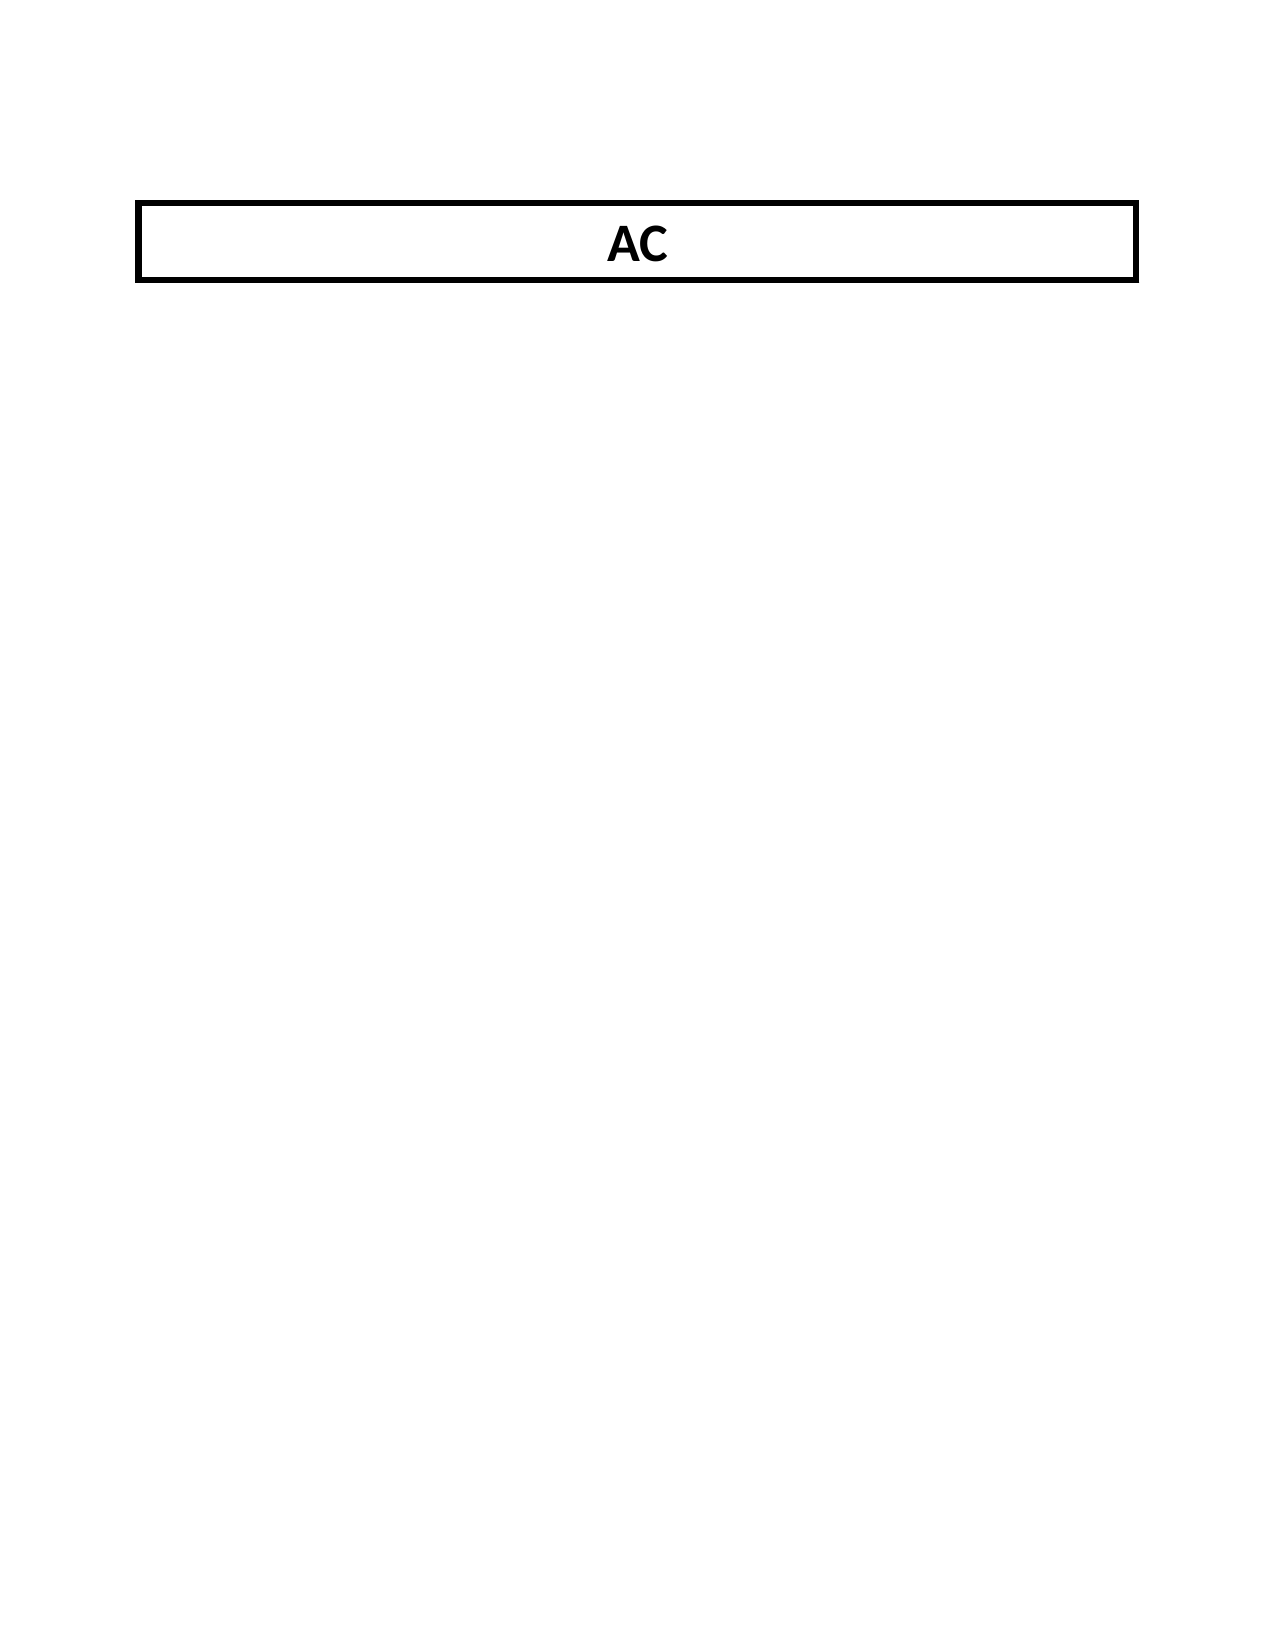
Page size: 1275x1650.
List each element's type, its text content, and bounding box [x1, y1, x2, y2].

subtitle AC [142, 206, 1133, 277]
